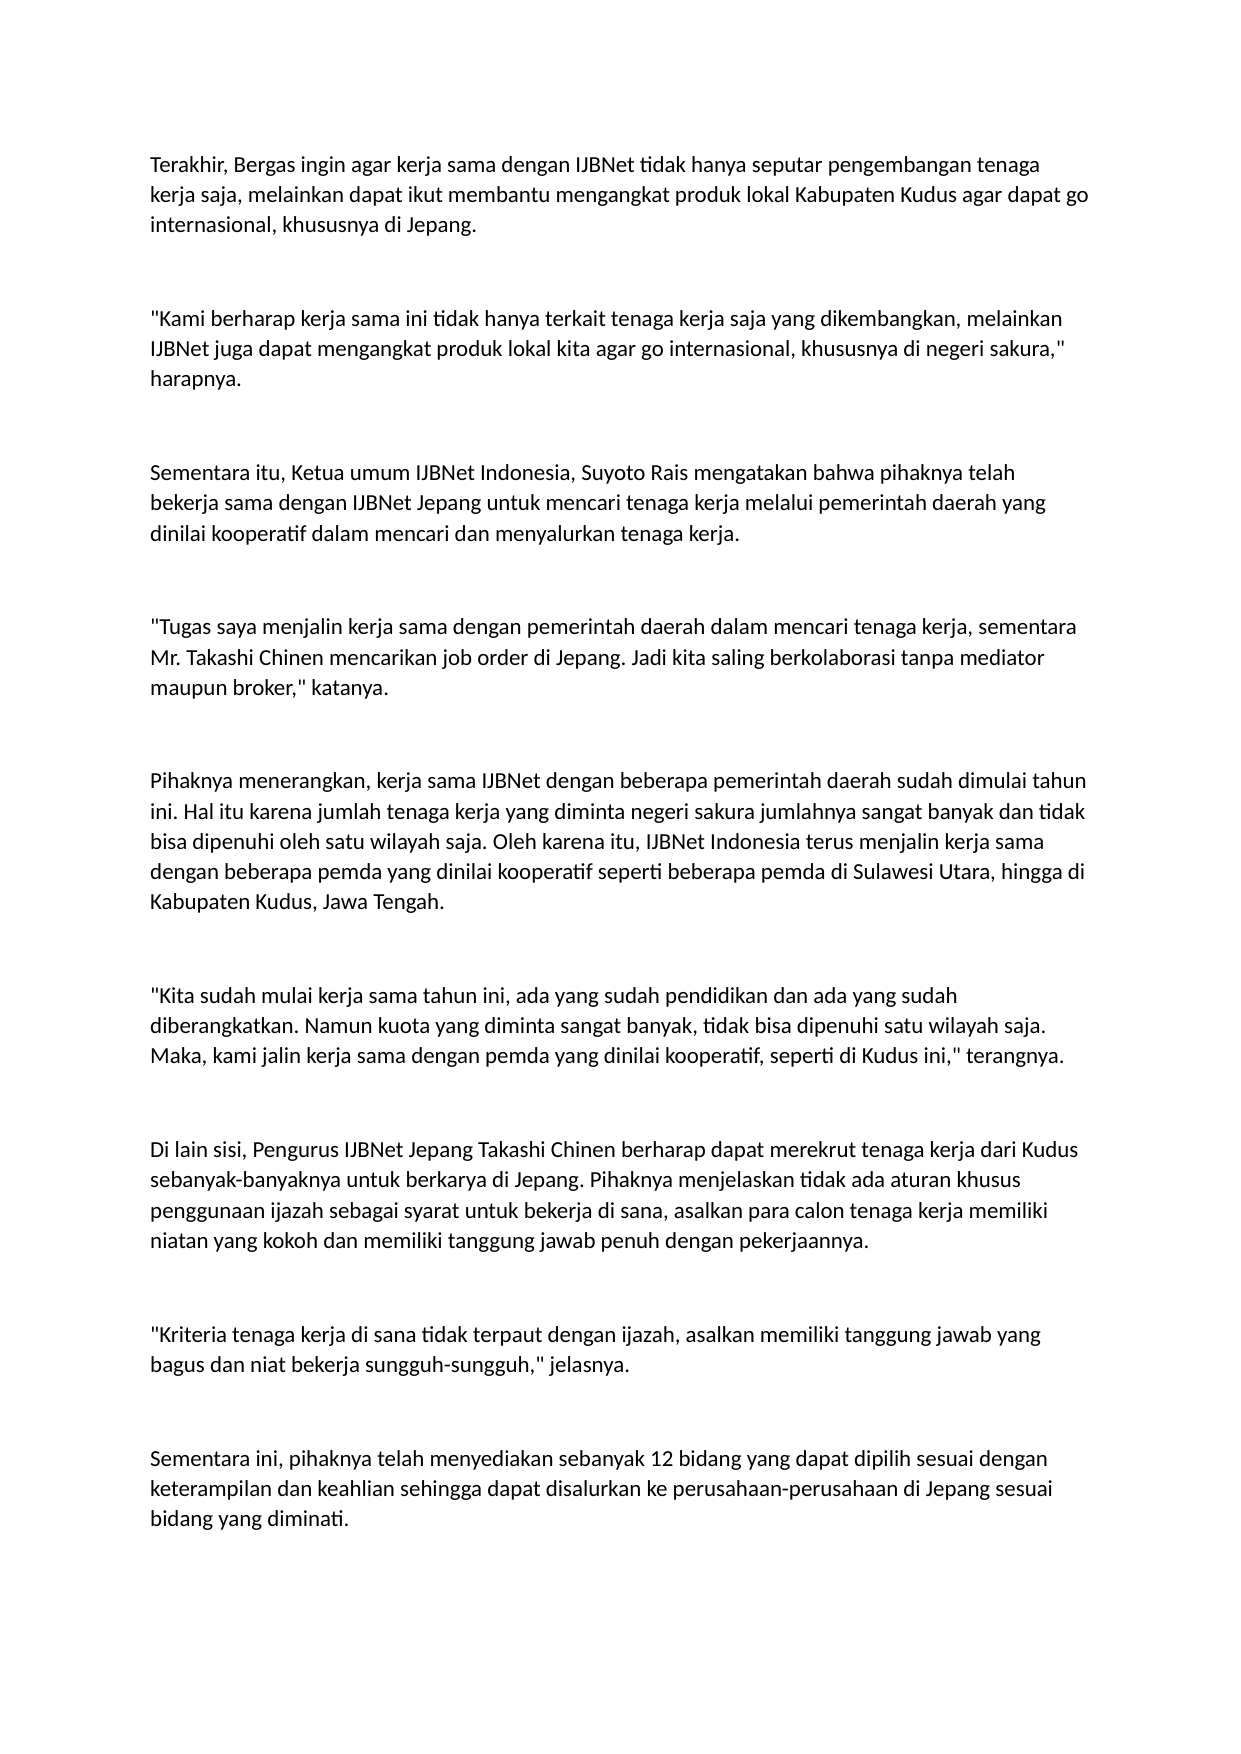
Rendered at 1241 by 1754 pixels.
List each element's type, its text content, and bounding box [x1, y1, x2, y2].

text Di lain sisi, Pengurus IJBNet Jepang Takashi Chinen berharap dapat merekrut tenaga kerja dari Kudus sebanyak-banyaknya untuk berkarya di Jepang. Pihaknya menjelaskan tidak ada aturan khusus penggunaan ijazah sebagai syarat untuk bekerja di sana, asalkan para calon tenaga kerja memiliki niatan yang kokoh dan memiliki tanggung jawab penuh dengan pekerjaannya. [150, 1135, 1090, 1254]
text "Kriteria tenaga kerja di sana tidak terpaut dengan ijazah, asalkan memiliki tanggung jawab yang bagus dan niat bekerja sungguh-sungguh," jelasnya. [150, 1320, 1090, 1378]
text Sementara itu, Ketua umum IJBNet Indonesia, Suyoto Rais mengatakan bahwa pihaknya telah bekerja sama dengan IJBNet Jepang untuk mencari tenaga kerja melalui pemerintah daerah yang dinilai kooperatif dalam mencari dan menyalurkan tenaga kerja. [150, 458, 1090, 547]
text Pihaknya menerangkan, kerja sama IJBNet dengan beberapa pemerintah daerah sudah dimulai tahun ini. Hal itu karena jumlah tenaga kerja yang diminta negeri sakura jumlahnya sangat banyak dan tidak bisa dipenuhi oleh satu wilayah saja. Oleh karena itu, IJBNet Indonesia terus menjalin kerja sama dengan beberapa pemda yang dinilai kooperatif seperti beberapa pemda di Sulawesi Utara, hingga di Kabupaten Kudus, Jawa Tengah. [150, 767, 1090, 916]
text Sementara ini, pihaknya telah menyediakan sebanyak 12 bidang yang dapat dipilih sesuai dengan keterampilan dan keahlian sehingga dapat disalurkan ke perusahaan-perusahaan di Jepang sesuai bidang yang diminati. [150, 1444, 1090, 1532]
text "Tugas saya menjalin kerja sama dengan pemerintah daerah dalam mencari tenaga kerja, sementara Mr. Takashi Chinen mencarikan job order di Jepang. Jadi kita saling berkolaborasi tanpa mediator maupun broker," katanya. [150, 612, 1090, 701]
text Terakhir, Bergas ingin agar kerja sama dengan IJBNet tidak hanya seputar pengembangan tenaga kerja saja, melainkan dapat ikut membantu mengangkat produk lokal Kabupaten Kudus agar dapat go internasional, khususnya di Jepang. [150, 150, 1090, 238]
text "Kami berharap kerja sama ini tidak hanya terkait tenaga kerja saja yang dikembangkan, melainkan IJBNet juga dapat mengangkat produk lokal kita agar go internasional, khususnya di negeri sakura," harapnya. [150, 304, 1090, 393]
text "Kita sudah mulai kerja sama tahun ini, ada yang sudah pendidikan dan ada yang sudah diberangkatkan. Namun kuota yang diminta sangat banyak, tidak bisa dipenuhi satu wilayah saja. Maka, kami jalin kerja sama dengan pemda yang dinilai kooperatif, seperti di Kudus ini," terangnya. [150, 981, 1090, 1070]
